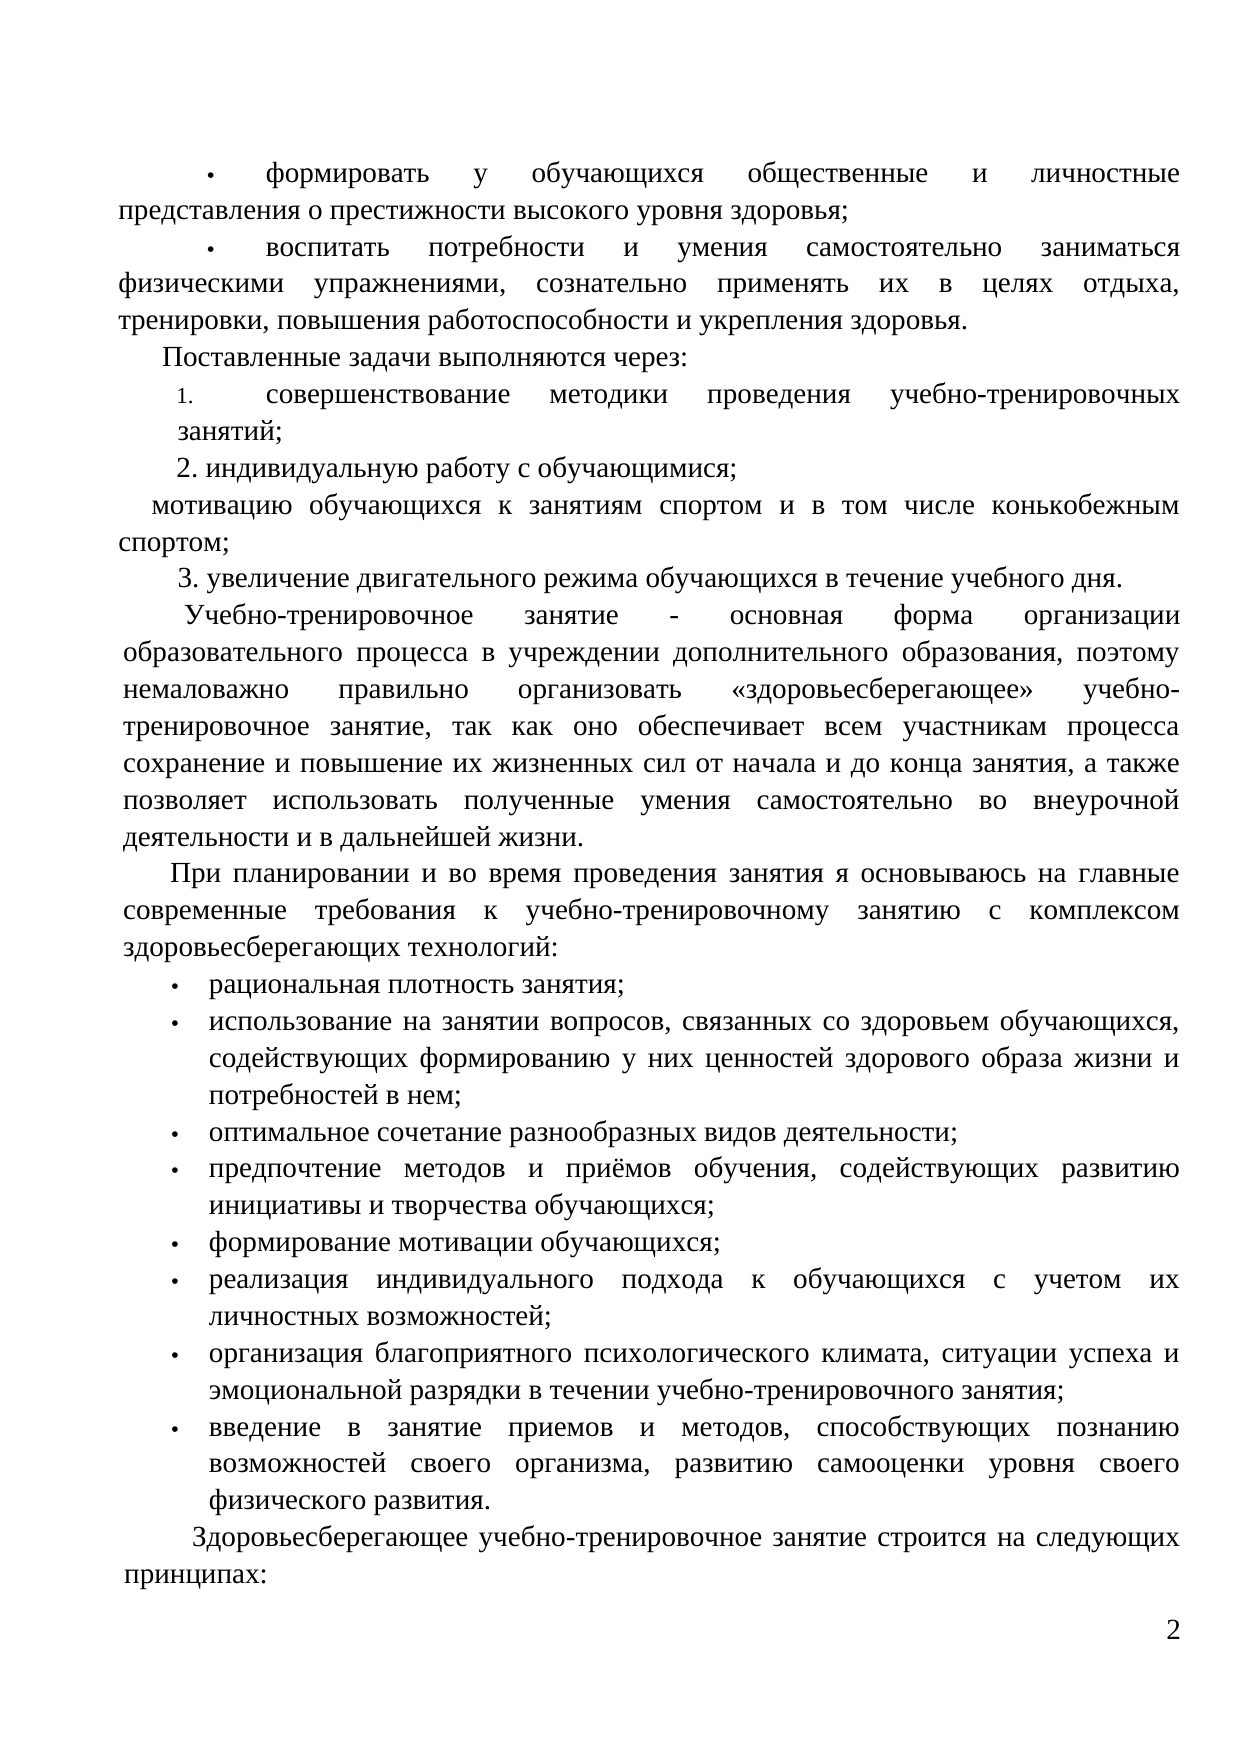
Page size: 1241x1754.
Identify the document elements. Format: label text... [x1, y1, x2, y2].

list воспитать потребности и умения самостоятельно заниматься физическими упражнениями, сознательно применять их в целях отдыха, тренировки, повышения работоспособности и укрепления здоровья. [118, 229, 1181, 336]
text Здоровьесберегающее учебно-тренировочное занятие строится на следующих принципах: [123, 1519, 1181, 1590]
list формирование мотивации обучающихся; [171, 1224, 1181, 1258]
list совершенствование методики проведения учебно-тренировочных занятий; [176, 376, 1181, 447]
list формировать у обучающихся общественные и личностные представления о престижности высокого уровня здоровья; [118, 155, 1181, 225]
text Учебно-тренировочное занятие - основная форма организации образовательного процесса в учреждении дополнительного образования, поэтому немаловажно правильно организовать «здоровьесберегающее» учебно-тренировочное занятие, так как оно обеспечивает всем участникам процесса сохранение и повышение их жизненных сил от начала и до конца занятия, а также позволяет использовать полученные умения самостоятельно во внеурочной деятельности и в дальнейшей жизни. [123, 597, 1181, 852]
text мотивацию обучающихся к занятиям спортом и в том числе конькобежным спортом; [118, 487, 1181, 557]
list рациональная плотность занятия; [171, 966, 1181, 1000]
list предпочтение методов и приёмов обучения, содействующих развитию инициативы и творчества обучающихся; [171, 1151, 1181, 1221]
text 2. индивидуальную работу с обучающимися; [125, 450, 1181, 483]
list использование на занятии вопросов, связанных со здоровьем обучающихся, содействующих формированию у них ценностей здорового образа жизни и потребностей в нем; [171, 1003, 1181, 1110]
text 3. увеличение двигательного режима обучающихся в течение учебного дня. [125, 561, 1181, 594]
list оптимальное сочетание разнообразных видов деятельности; [171, 1114, 1181, 1147]
text При планировании и во время проведения занятия я основываюсь на главные современные требования к учебно-тренировочному занятию с комплексом здоровьесберегающих технологий: [123, 856, 1181, 963]
list введение в занятие приемов и методов, способствующих познанию возможностей своего организма, развитию самооценки уровня своего физического развития. [171, 1409, 1181, 1516]
list реализация индивидуального подхода к обучающихся с учетом их личностных возможностей; [171, 1261, 1181, 1332]
text Поставленные задачи выполняются через: [162, 339, 1181, 373]
list организация благоприятного психологического климата, ситуации успеха и эмоциональной разрядки в течении учебно-тренировочного занятия; [171, 1335, 1181, 1405]
